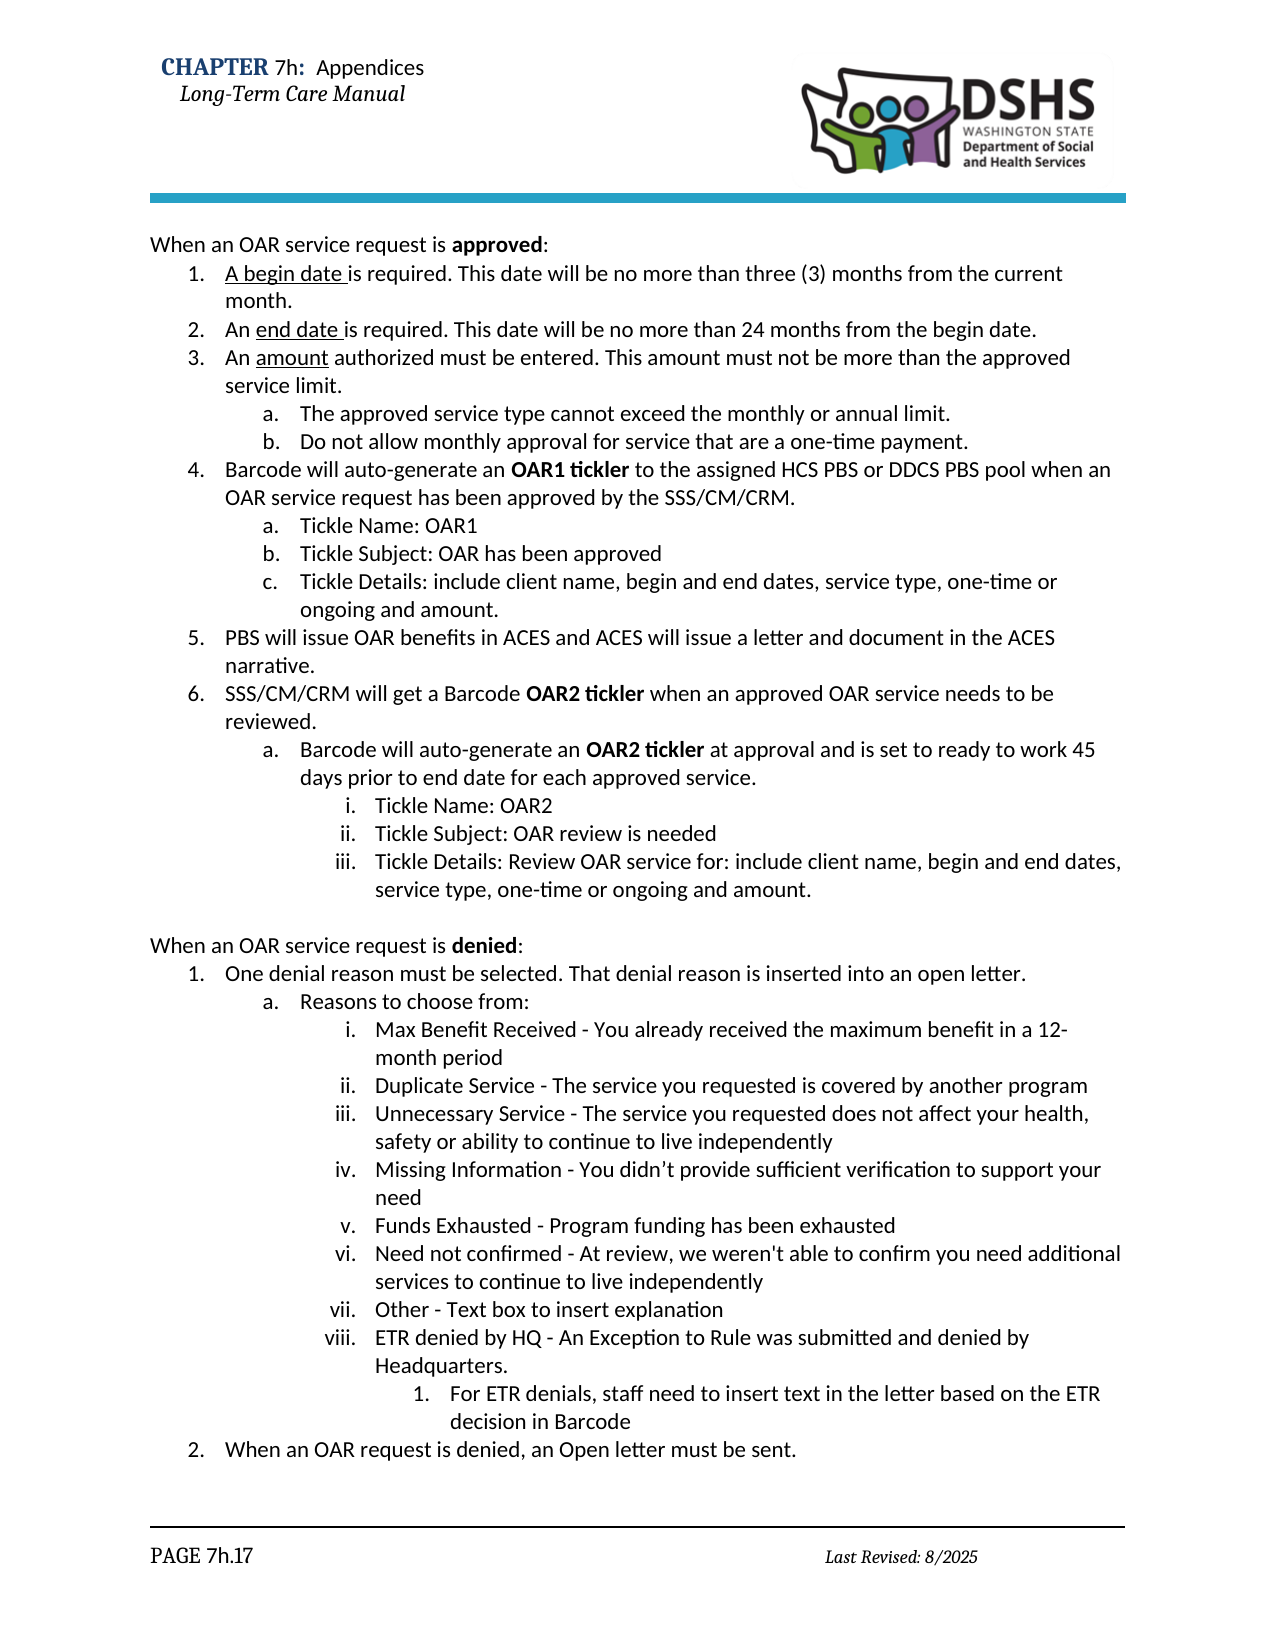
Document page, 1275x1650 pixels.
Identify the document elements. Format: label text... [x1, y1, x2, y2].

list SSS/CM/CRM will get a Barcode OAR2 tickler when an approved OAR service needs to be reviewed. [187, 679, 1125, 735]
list PBS will issue OAR benefits in ACES and ACES will issue a letter and document in the ACES narrative. [187, 623, 1125, 679]
list Tickle Name: OAR1 [262, 511, 1125, 539]
list Tickle Subject: OAR review is needed [356, 819, 1125, 847]
list Barcode will auto-generate an OAR1 tickler to the assigned HCS PBS or DDCS PBS pool when an OAR service request has been approved by the SSS/CM/CRM. [187, 455, 1125, 511]
list Funds Exhausted - Program funding has been exhausted [356, 1211, 1125, 1239]
list When an OAR request is denied, an Open letter must be sent. [187, 1436, 1125, 1463]
list An end date is required. This date will be no more than 24 months from the begin date. [187, 315, 1125, 343]
list Missing Information - You didn’t provide sufficient verification to support your need [356, 1155, 1125, 1211]
list Barcode will auto-generate an OAR2 tickler at approval and is set to ready to work 45 days prior to end date for each approved service. [262, 735, 1125, 791]
list Max Benefit Received - You already received the maximum benefit in a 12-month period [356, 1015, 1125, 1071]
list Tickle Name: OAR2 [356, 791, 1125, 819]
list Tickle Details: include client name, begin and end dates, service type, one-time or ongoing and amount. [262, 567, 1125, 623]
list The approved service type cannot exceed the monthly or annual limit. [262, 399, 1125, 427]
list One denial reason must be selected. That denial reason is inserted into an open letter. [187, 959, 1125, 987]
picture [791, 52, 1115, 189]
list ETR denied by HQ - An Exception to Rule was submitted and denied by Headquarters. [356, 1323, 1125, 1379]
text When an OAR service request is denied: [150, 931, 1125, 959]
list A begin date is required. This date will be no more than three (3) months from the current month. [187, 259, 1125, 315]
list Do not allow monthly approval for service that are a one-time payment. [262, 427, 1125, 455]
list Tickle Subject: OAR has been approved [262, 539, 1125, 567]
list Duplicate Service - The service you requested is covered by another program [356, 1071, 1125, 1099]
list For ETR denials, staff need to insert text in the letter based on the ETR decision in Barcode [412, 1379, 1125, 1436]
list An amount authorized must be entered. This amount must not be more than the approved service limit. [187, 343, 1125, 399]
list Need not confirmed - At review, we weren't able to confirm you need additional services to continue to live independently [356, 1239, 1125, 1295]
text When an OAR service request is approved: [150, 231, 1125, 259]
list Tickle Details: Review OAR service for: include client name, begin and end dates, service type, one-time or ongoing and amount. [356, 847, 1125, 903]
list Unnecessary Service - The service you requested does not affect your health, safety or ability to continue to live independently [356, 1099, 1125, 1155]
list Reasons to choose from: [262, 987, 1125, 1015]
list Other - Text box to insert explanation [356, 1295, 1125, 1323]
